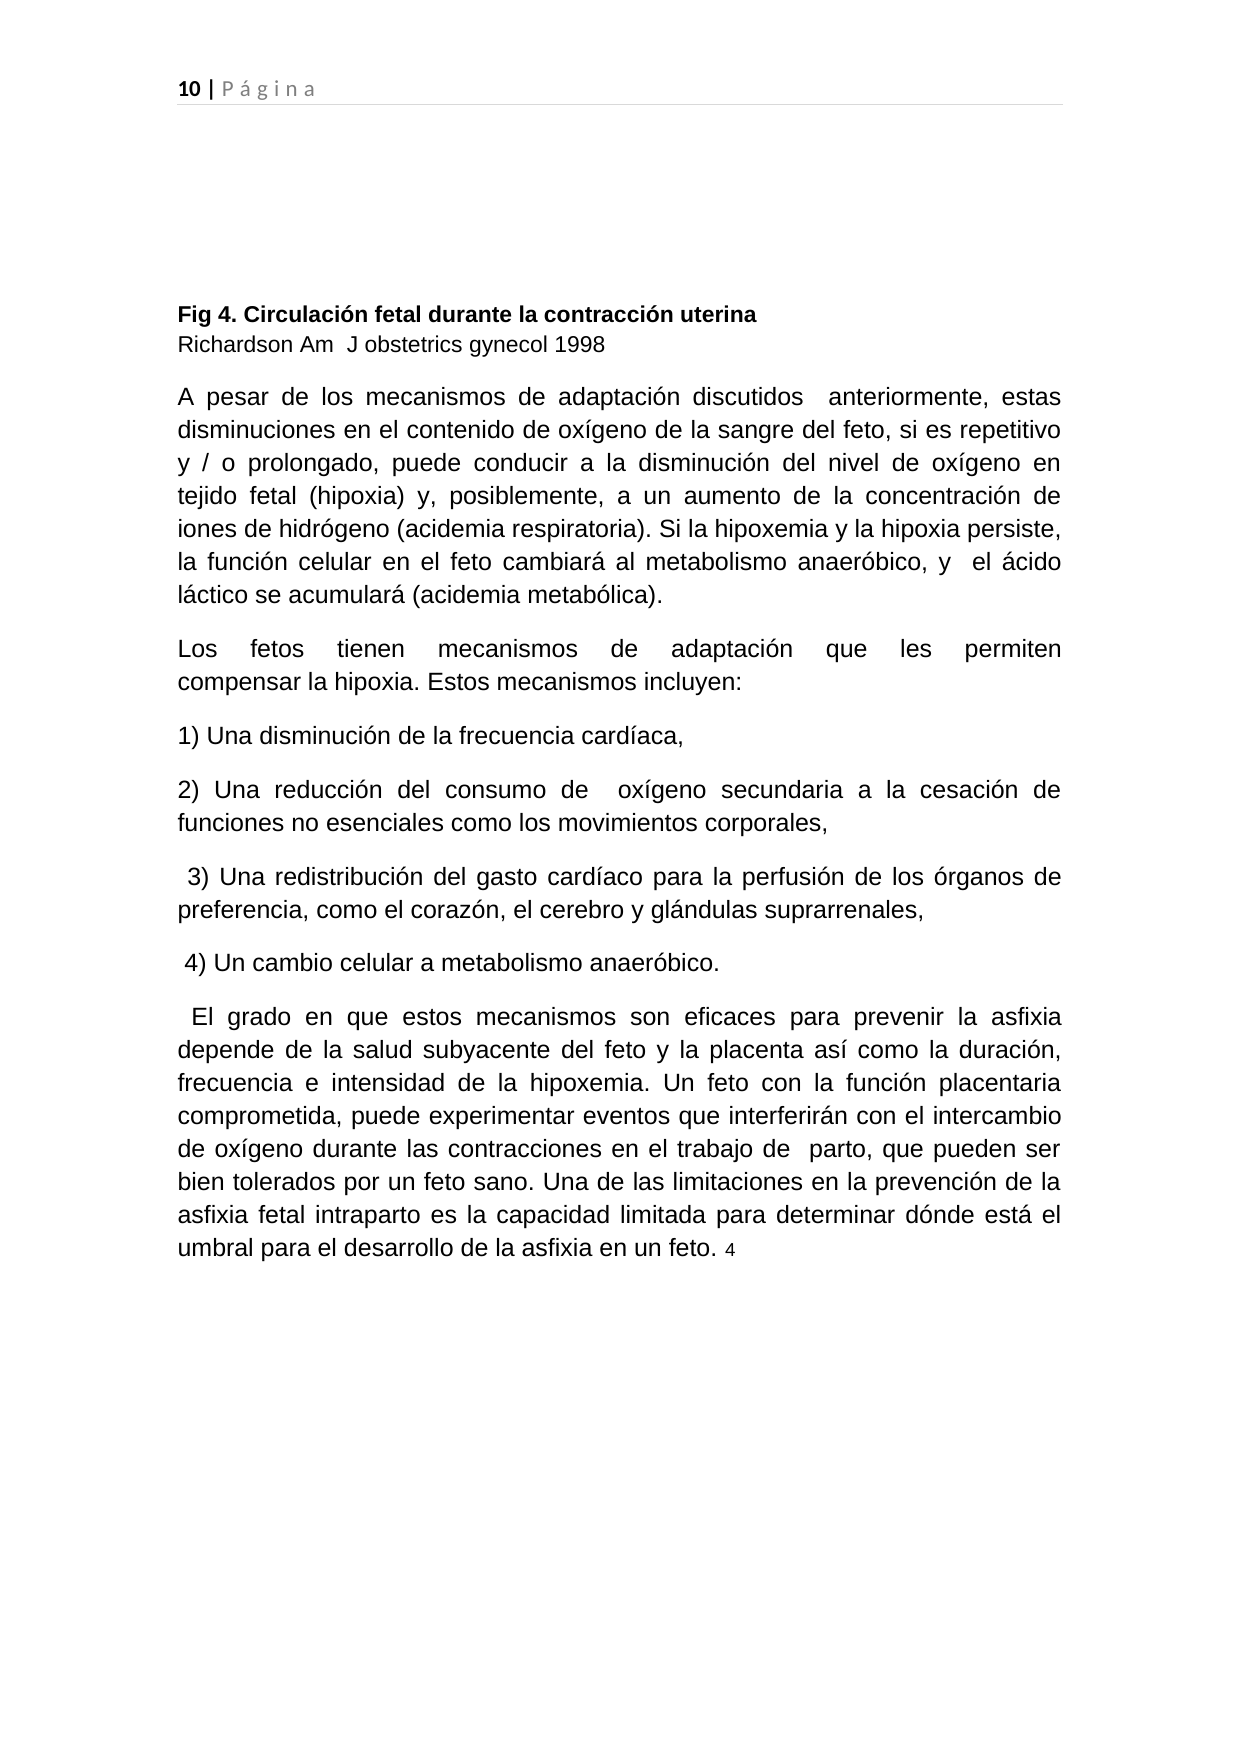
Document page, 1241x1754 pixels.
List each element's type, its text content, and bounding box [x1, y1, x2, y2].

text 3) Una redistribución del gasto cardíaco para la perfusión de los órganos de preferencia, como el corazón, el cerebro y glándulas suprarrenales, [177, 862, 1063, 923]
text Los fetos tienen mecanismos de adaptación que les permiten compensar la hipoxia. Estos mecanismos incluyen: [177, 634, 1063, 696]
text 4) Un cambio celular a metabolismo anaeróbico. [177, 948, 1063, 977]
text El grado en que estos mecanismos son eficaces para prevenir la asfixia depende de la salud subyacente del feto y la placenta así como la duración, frecuencia e intensidad de la hipoxemia. Un feto con la función placentaria comprometida, puede experimentar eventos que interferirán con el intercambio de oxígeno durante las contracciones en el trabajo de parto, que pueden ser bien tolerados por un feto sano. Una de las limitaciones en la prevención de la asfixia fetal intraparto es la capacidad limitada para determinar dónde está el umbral para el desarrollo de la asfixia en un feto. 4 [177, 1002, 1063, 1262]
text Fig 4. Circulación fetal durante la contracción uterina Richardson Am J obstetrics gynecol 1998 [177, 301, 1063, 357]
text 1) Una disminución de la frecuencia cardíaca, [177, 721, 1063, 749]
text A pesar de los mecanismos de adaptación discutidos anteriormente, estas disminuciones en el contenido de oxígeno de la sangre del feto, si es repetitivo y / o prolongado, puede conducir a la disminución del nivel de oxígeno en tejido fetal (hipoxia) y, posiblemente, a un aumento de la concentración de iones de hidrógeno (acidemia respiratoria). Si la hipoxemia y la hipoxia persiste, la función celular en el feto cambiará al metabolismo anaeróbico, y el ácido láctico se acumulará (acidemia metabólica). [177, 382, 1063, 609]
text 2) Una reducción del consumo de oxígeno secundaria a la cesación de funciones no esenciales como los movimientos corporales, [177, 775, 1063, 836]
